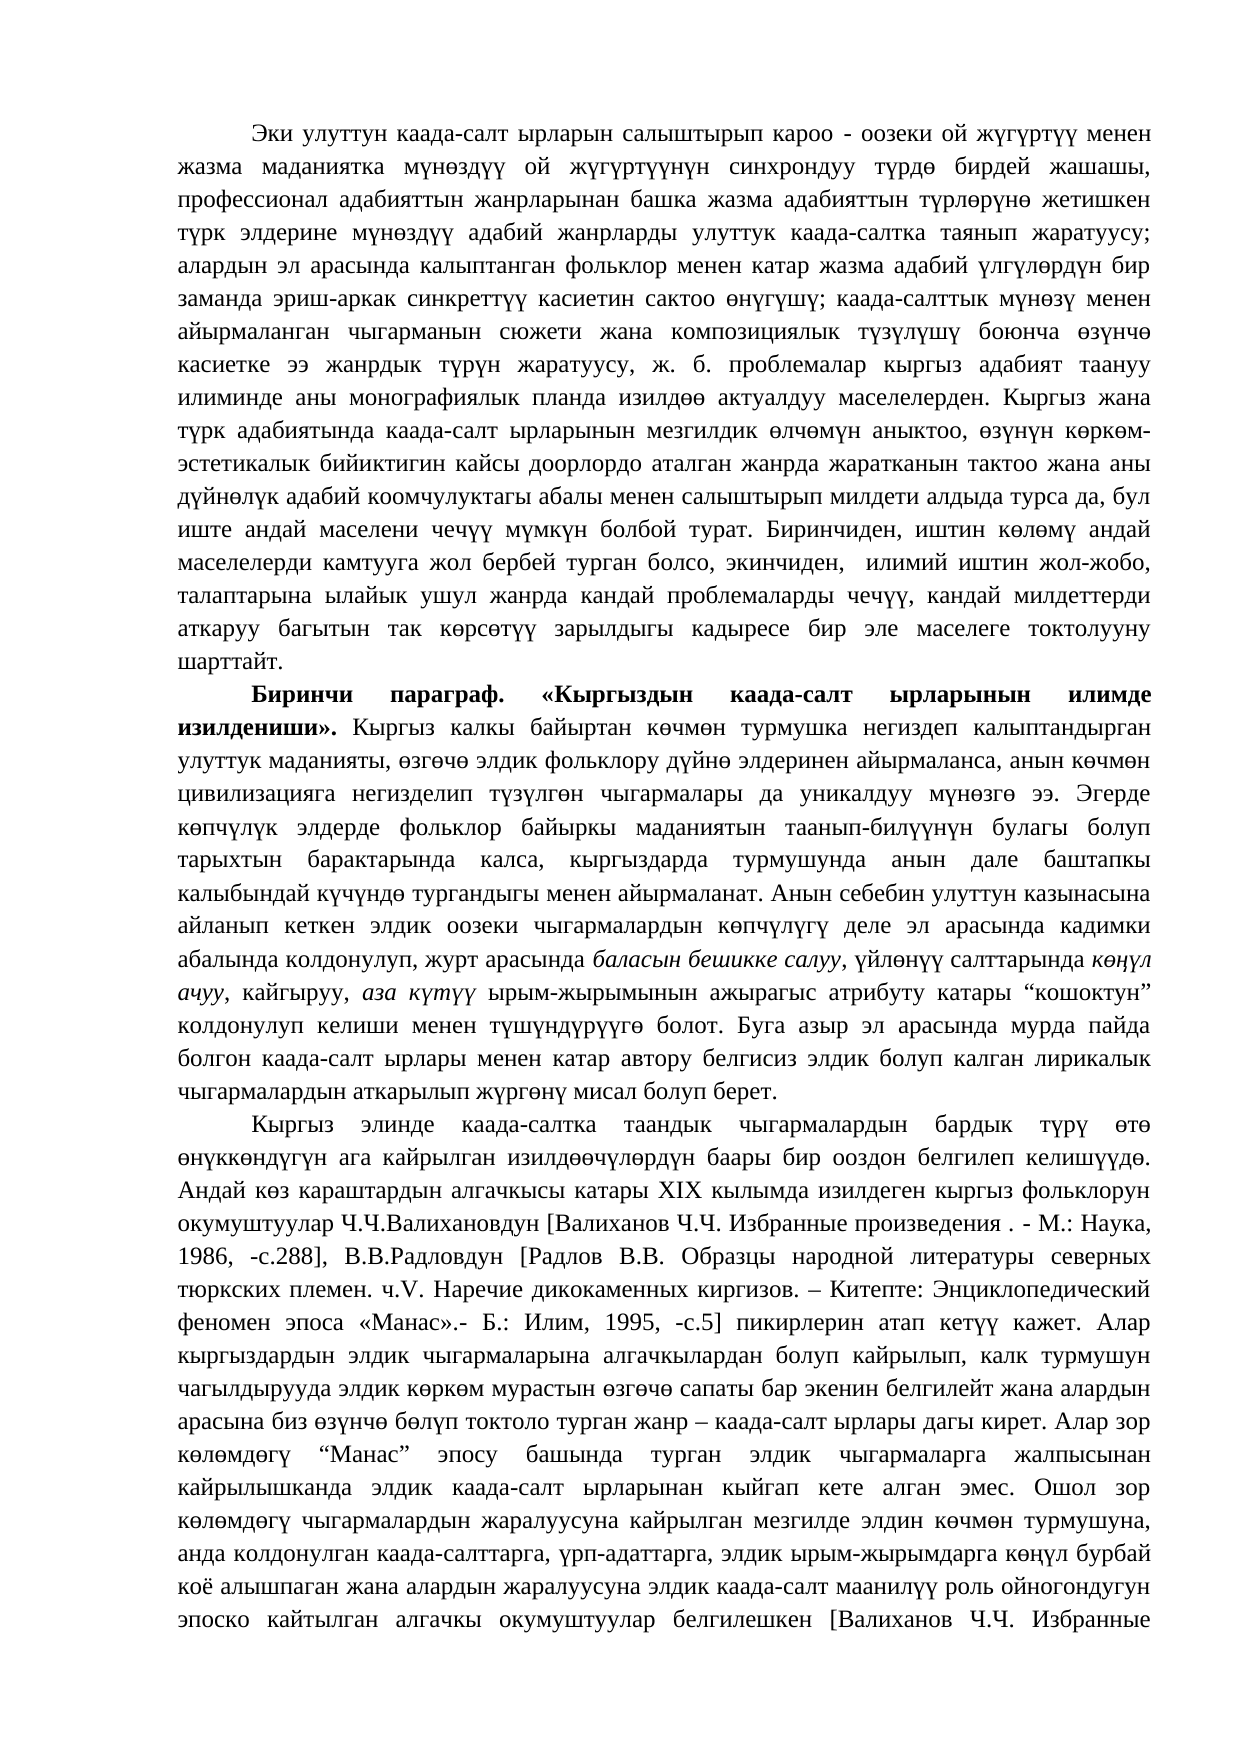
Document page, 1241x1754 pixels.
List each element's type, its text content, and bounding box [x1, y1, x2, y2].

text Эки улуттун каада-салт ырларын салыштырып кароо - оозеки ой жүгүртүү менен жазма маданиятка мүнөздүү ой жүгүртүүнүн синхрондуу түрдө бирдей жашашы, профессионал адабияттын жанрларынан башка жазма адабияттын түрлөрүнө жетишкен түрк элдерине мүнөздүү адабий жанрларды улуттук каада-салтка таянып жаратуусу; алардын эл арасында калыптанган фольклор менен катар жазма адабий үлгүлөрдүн бир заманда эриш-аркак синкреттүү касиетин сактоо өнүгүшү; каада-салттык мүнөзү менен айырмаланган чыгарманын сюжети жана композициялык түзүлүшү боюнча өзүнчө касиетке ээ жанрдык түрүн жаратуусу, ж. б. проблемалар кыргыз адабият таануу илиминде аны монографиялык планда изилдөө актуалдуу маселелерден. Кыргыз жана түрк адабиятында каада-салт ырларынын мезгилдик өлчөмүн аныктоо, өзүнүн көркөм-эстетикалык бийиктигин кайсы доорлордо аталган жанрда жаратканын тактоо жана аны дүйнөлүк адабий коомчулуктагы абалы менен салыштырып милдети алдыда турса да, бул иште андай маселени чечүү мүмкүн болбой турат. Биринчиден, иштин көлөмү андай маселелерди камтууга жол бербей турган болсо, экинчиден, илимий иштин жол-жобо, талаптарына ылайык ушул жанрда кандай проблемаларды чечүү, кандай милдеттерди аткаруу багытын так көрсөтүү зарылдыгы кадыресе бир эле маселеге токтолууну шарттайт. [177, 118, 1152, 675]
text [177, 1109, 1152, 1633]
text Биринчи параграф. «Кыргыздын каада-салт ырларынын илимде изилдениши». Кыргыз калкы байыртан көчмөн турмушка негиздеп калыптандырган улуттук маданияты, өзгөчө элдик фольклору дүйнө элдеринен айырмаланса, анын көчмөн цивилизацияга негизделип түзүлгөн чыгармалары да уникалдуу мүнөзгө ээ. Эгерде көпчүлүк элдерде фольклор байыркы маданиятын таанып-билүүнүн булагы болуп тарыхтын барактарында калса, кыргыздарда турмушунда анын дале баштапкы калыбындай күчүндө тургандыгы менен айырмаланат. Анын себебин улуттун казынасына айланып кеткен элдик оозеки чыгармалардын көпчүлүгү деле эл арасында кадимки абалында колдонулуп, журт арасында баласын бешикке салуу, үйлөнүү салттарында көңүл ачуу, кайгыруу, аза күтүү ырым-жырымынын ажырагыс атрибуту катары “кошоктун” колдонулуп келиши менен түшүндүрүүгө болот. Буга азыр эл арасында мурда пайда болгон каада-салт ырлары менен катар автору белгисиз элдик болуп калган лирикалык чыгармалардын аткарылып жүргөнү мисал болуп берет. [177, 679, 1152, 1104]
